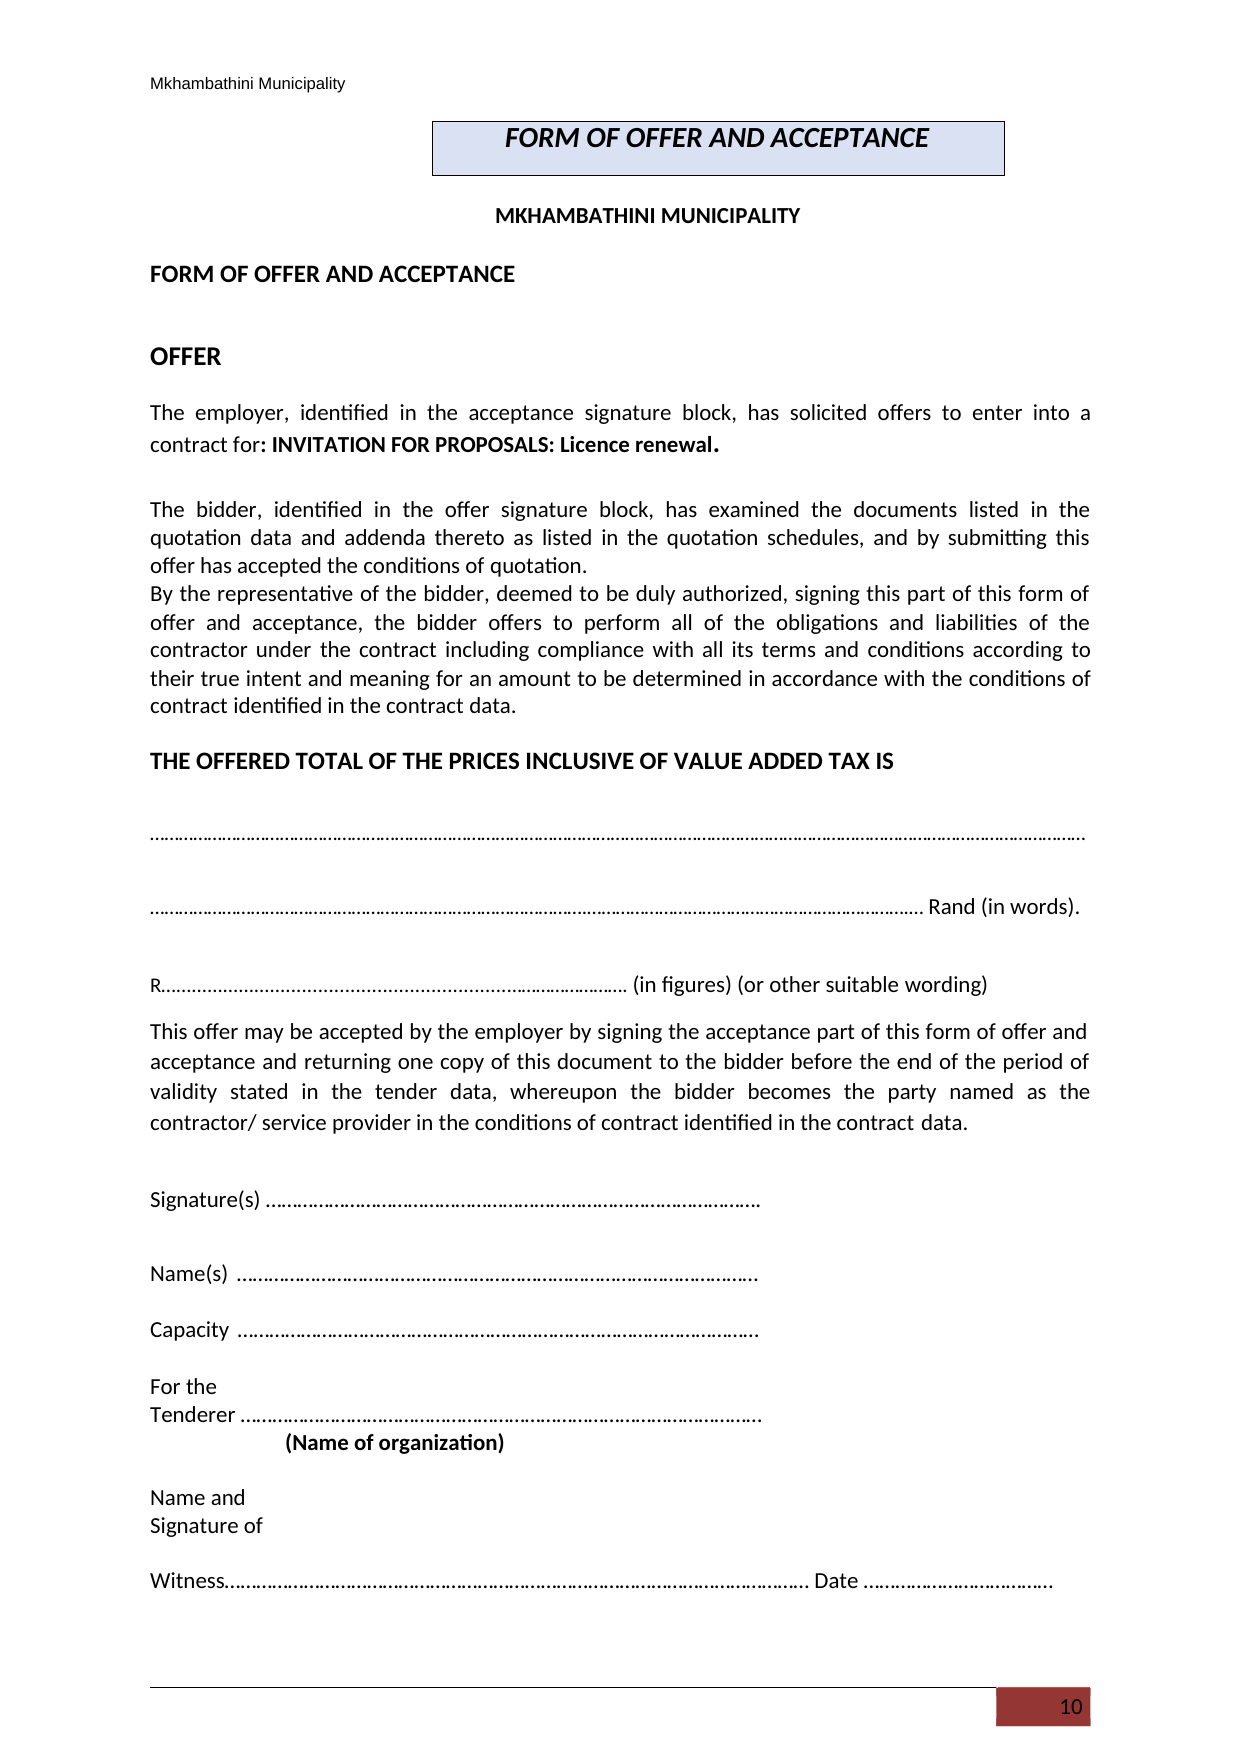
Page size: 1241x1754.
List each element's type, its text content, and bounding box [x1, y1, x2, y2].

text Signature(s) …………………………………………………………………………………. [150, 1185, 1211, 1213]
text FORM OF OFFER AND ACCEPTANCE [150, 258, 1211, 288]
subtitle THE OFFERED TOTAL OF THE PRICES INCLUSIVE OF VALUE ADDED TAX IS [150, 745, 1211, 776]
text Name(s) ……………………………………………………………………………………… [150, 1259, 1211, 1288]
text Name and Signature of [150, 1483, 265, 1539]
text The bidder, identified in the offer signature block, has examined the documents listed in the quotation data and addenda thereto as listed in the quotation schedules, and by submitting this offer has accepted the conditions of quotation. [150, 496, 1091, 579]
text The employer, identified in the acceptance signature block, has solicited offers to enter into a contract for: INVITATION FOR PROPOSALS: Licence renewal. [150, 398, 1091, 459]
text By the representative of the bidder, deemed to be duly authorized, signing this part of this form of offer and acceptance, the bidder offers to perform all of the obligations and liabilities of the contractor under the contract including compliance with all its terms and conditions according to their true intent and meaning for an amount to be determined in accordance with the conditions of contract identified in the contract data. [150, 579, 1091, 720]
text (Name of organization) [285, 1428, 1211, 1456]
text For the [150, 1372, 1211, 1400]
text ……………………………………………………………………………….………………………………………………………….… Rand (in words). [150, 892, 1211, 920]
text Capacity ……………………………………………………………………………………… [150, 1316, 1211, 1344]
text Tenderer ……………………………………………………………………………………… [150, 1400, 1211, 1428]
text …………………………………………………………………………………………………………………………………………………………………………… [150, 820, 1211, 846]
text This offer may be accepted by the employer by signing the acceptance part of this form of offer and acceptance and returning one copy of this document to the bidder before the end of the period of validity stated in the tender data, whereupon the bidder becomes the party named as the contractor/ service provider in the conditions of contract identified in the contract data. [150, 1017, 1091, 1136]
text Witness………………………………………………………………………………………………… Date ……………………………… [150, 1567, 1211, 1594]
subtitle MKHAMBATHINI MUNICIPALITY [195, 202, 1100, 230]
text R… ……………………. (in figures) (or other suitable wording) [150, 970, 1211, 998]
text OFFER [150, 339, 1211, 373]
